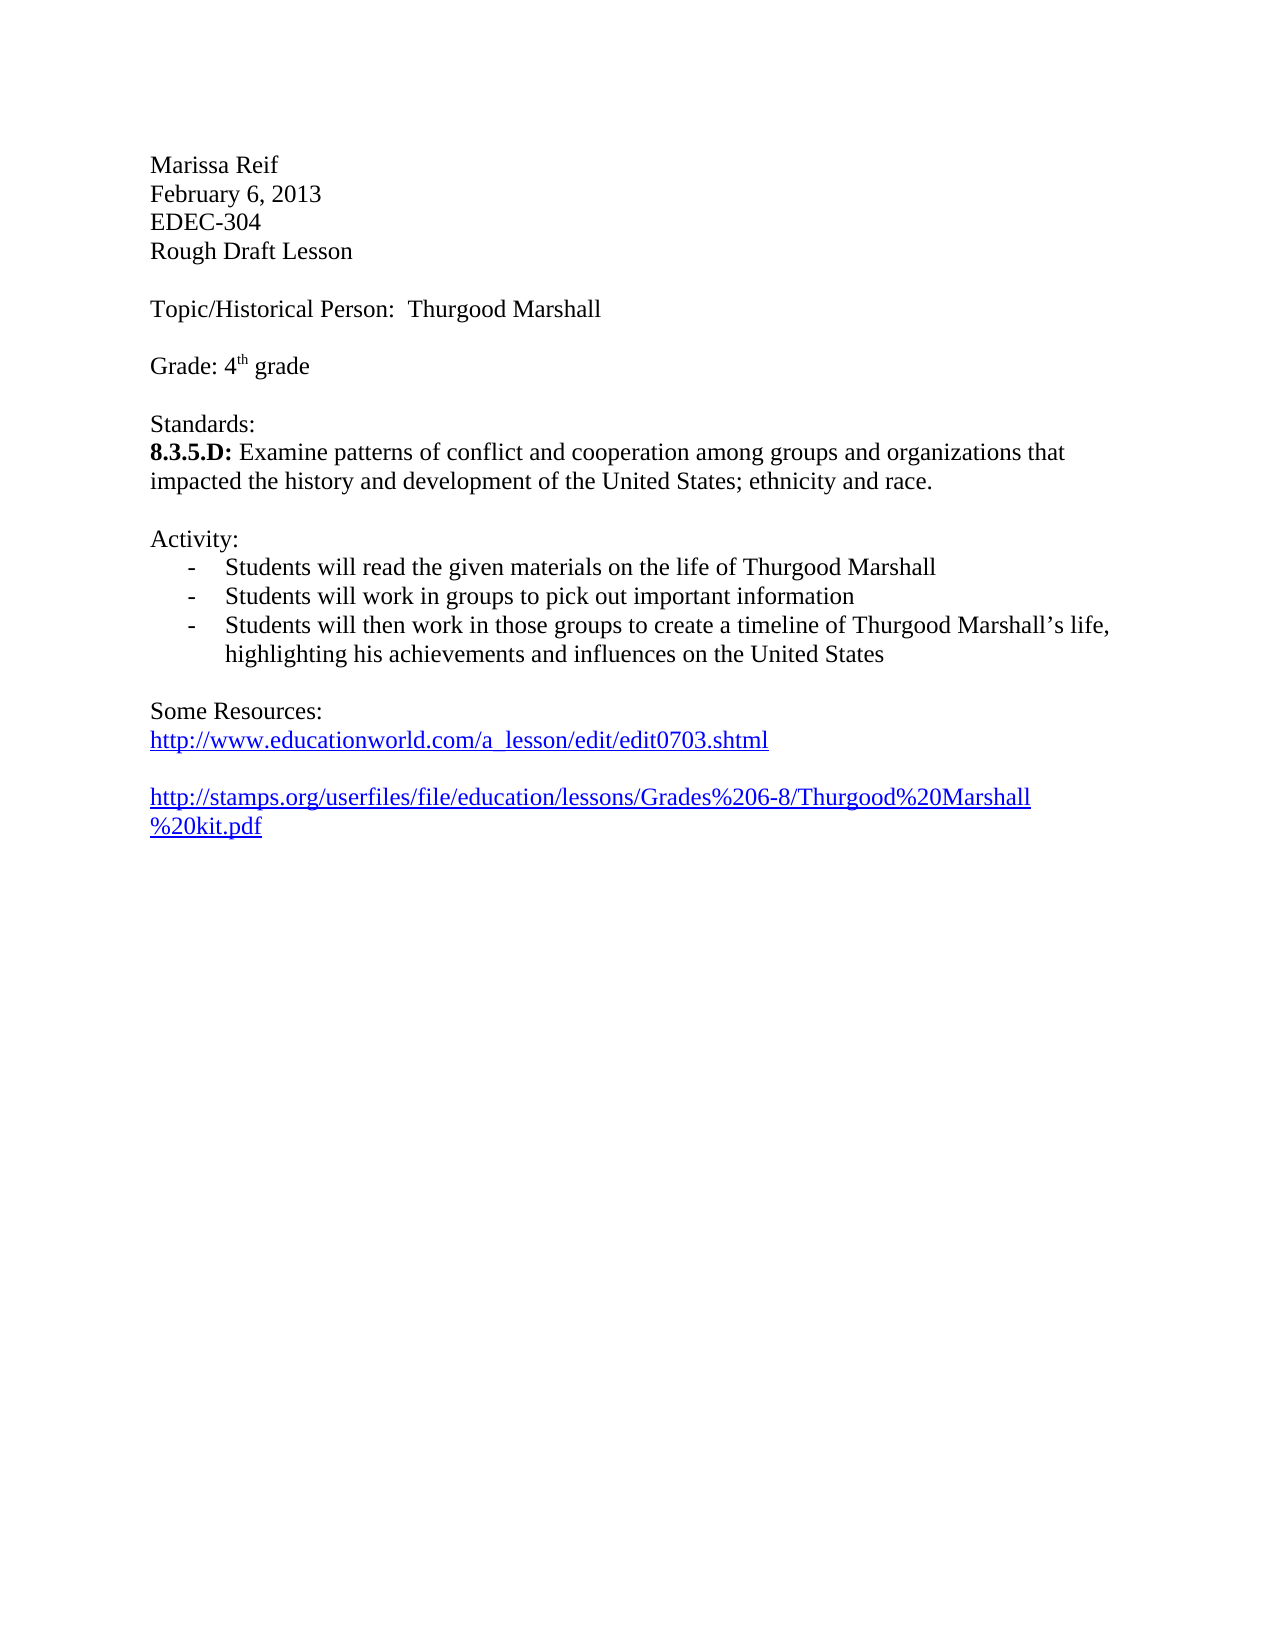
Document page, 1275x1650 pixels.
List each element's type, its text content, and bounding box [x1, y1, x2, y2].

text Some Resources: [150, 696, 1125, 725]
list Students will read the given materials on the life of Thurgood Marshall [187, 552, 1125, 581]
list Students will then work in those groups to create a timeline of Thurgood Marshall’s life, highlighting his achievements and influences on the United States [187, 610, 1125, 667]
text Activity: [150, 524, 1125, 552]
text EDEC-304 [150, 207, 1125, 236]
text Marissa Reif [150, 150, 1125, 179]
text Topic/Historical Person: Thurgood Marshall [150, 294, 1125, 322]
text Rough Draft Lesson [150, 236, 1125, 265]
text 8.3.5.D: Examine patterns of conflict and cooperation among groups and organizations that impacted the history and development of the United States; ethnicity and race. [150, 437, 1125, 495]
text Grade: 4th grade [150, 351, 1125, 380]
text February 6, 2013 [150, 179, 1125, 207]
list Students will work in groups to pick out important information [187, 581, 1125, 610]
text http://stamps.org/userfiles/file/education/lessons/Grades%206-8/Thurgood%20Marshall%20kit.pdf [150, 782, 1125, 840]
text http://www.educationworld.com/a_lesson/edit/edit0703.shtml [150, 725, 1125, 754]
text Standards: [150, 409, 1125, 437]
